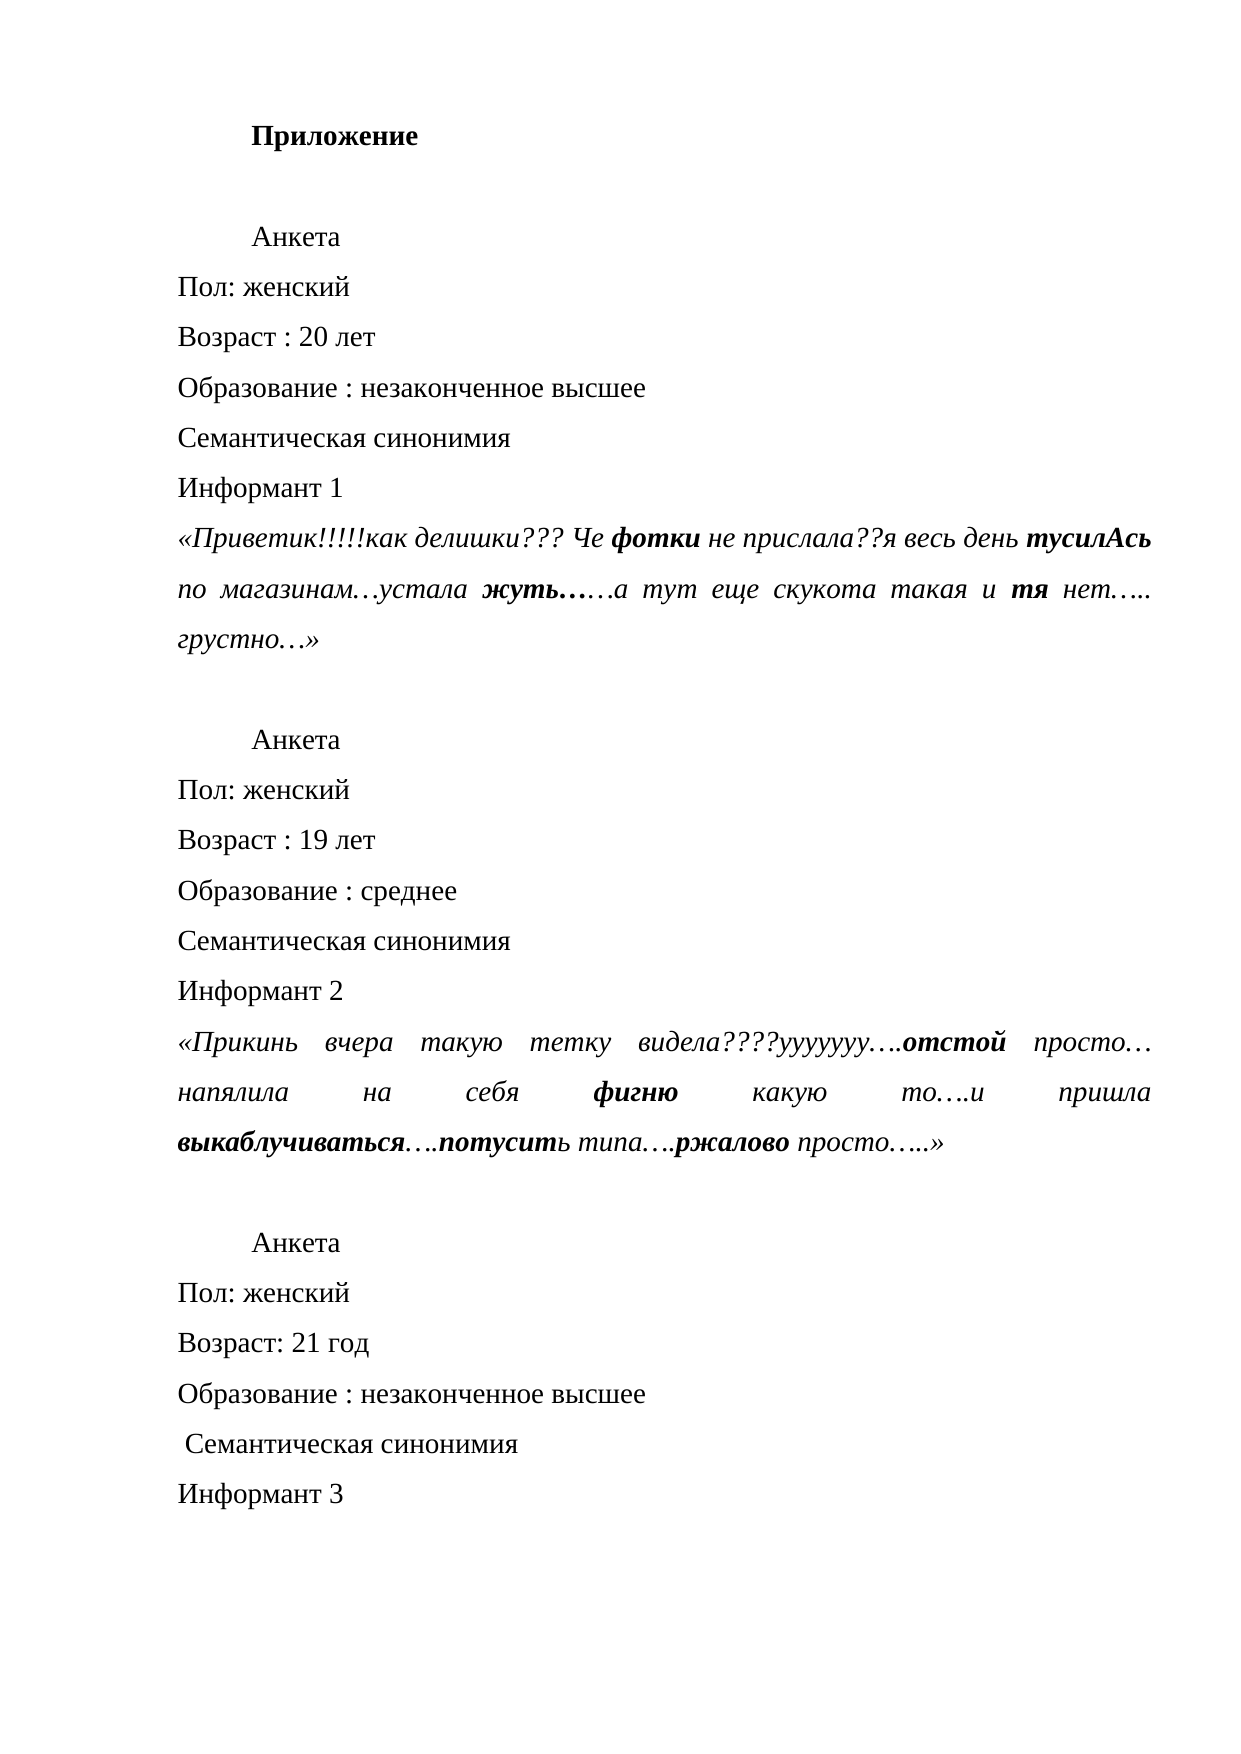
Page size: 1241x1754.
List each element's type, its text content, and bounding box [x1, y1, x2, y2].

text Информант 1 [177, 470, 1152, 504]
text Образование : среднее [177, 873, 1152, 906]
text Информант 2 [177, 973, 1152, 1007]
text Семантическая синонимия [177, 420, 1152, 453]
text Образование : незаконченное высшее [177, 370, 1152, 403]
text Семантическая синонимия [177, 923, 1152, 957]
text Пол: женский [177, 269, 1152, 303]
text Возраст : 20 лет [177, 319, 1152, 353]
text Образование : незаконченное высшее [177, 1376, 1152, 1409]
text Пол: женский [177, 1275, 1152, 1309]
text «Приветик!!!!!как делишки??? Че фотки не прислала??я весь день тусилАсь по магазинам…устала жуть……а тут еще скукота такая и тя нет….. грустно…» [177, 521, 1152, 655]
text Пол: женский [177, 772, 1152, 806]
text Информант 3 [177, 1477, 1152, 1510]
text Приложение [177, 118, 1152, 152]
text Анкета [177, 219, 1152, 252]
text Анкета [177, 722, 1152, 755]
text Возраст: 21 год [177, 1326, 1152, 1359]
text Семантическая синонимия [177, 1426, 1152, 1460]
text Анкета [177, 1225, 1152, 1258]
text Возраст : 19 лет [177, 822, 1152, 856]
text «Прикинь вчера такую тетку видела????ууууууу….отстой просто…напялила на себя фигню какую то….и пришла выкаблучиваться….потусить типа….ржалово просто…..» [177, 1024, 1152, 1158]
